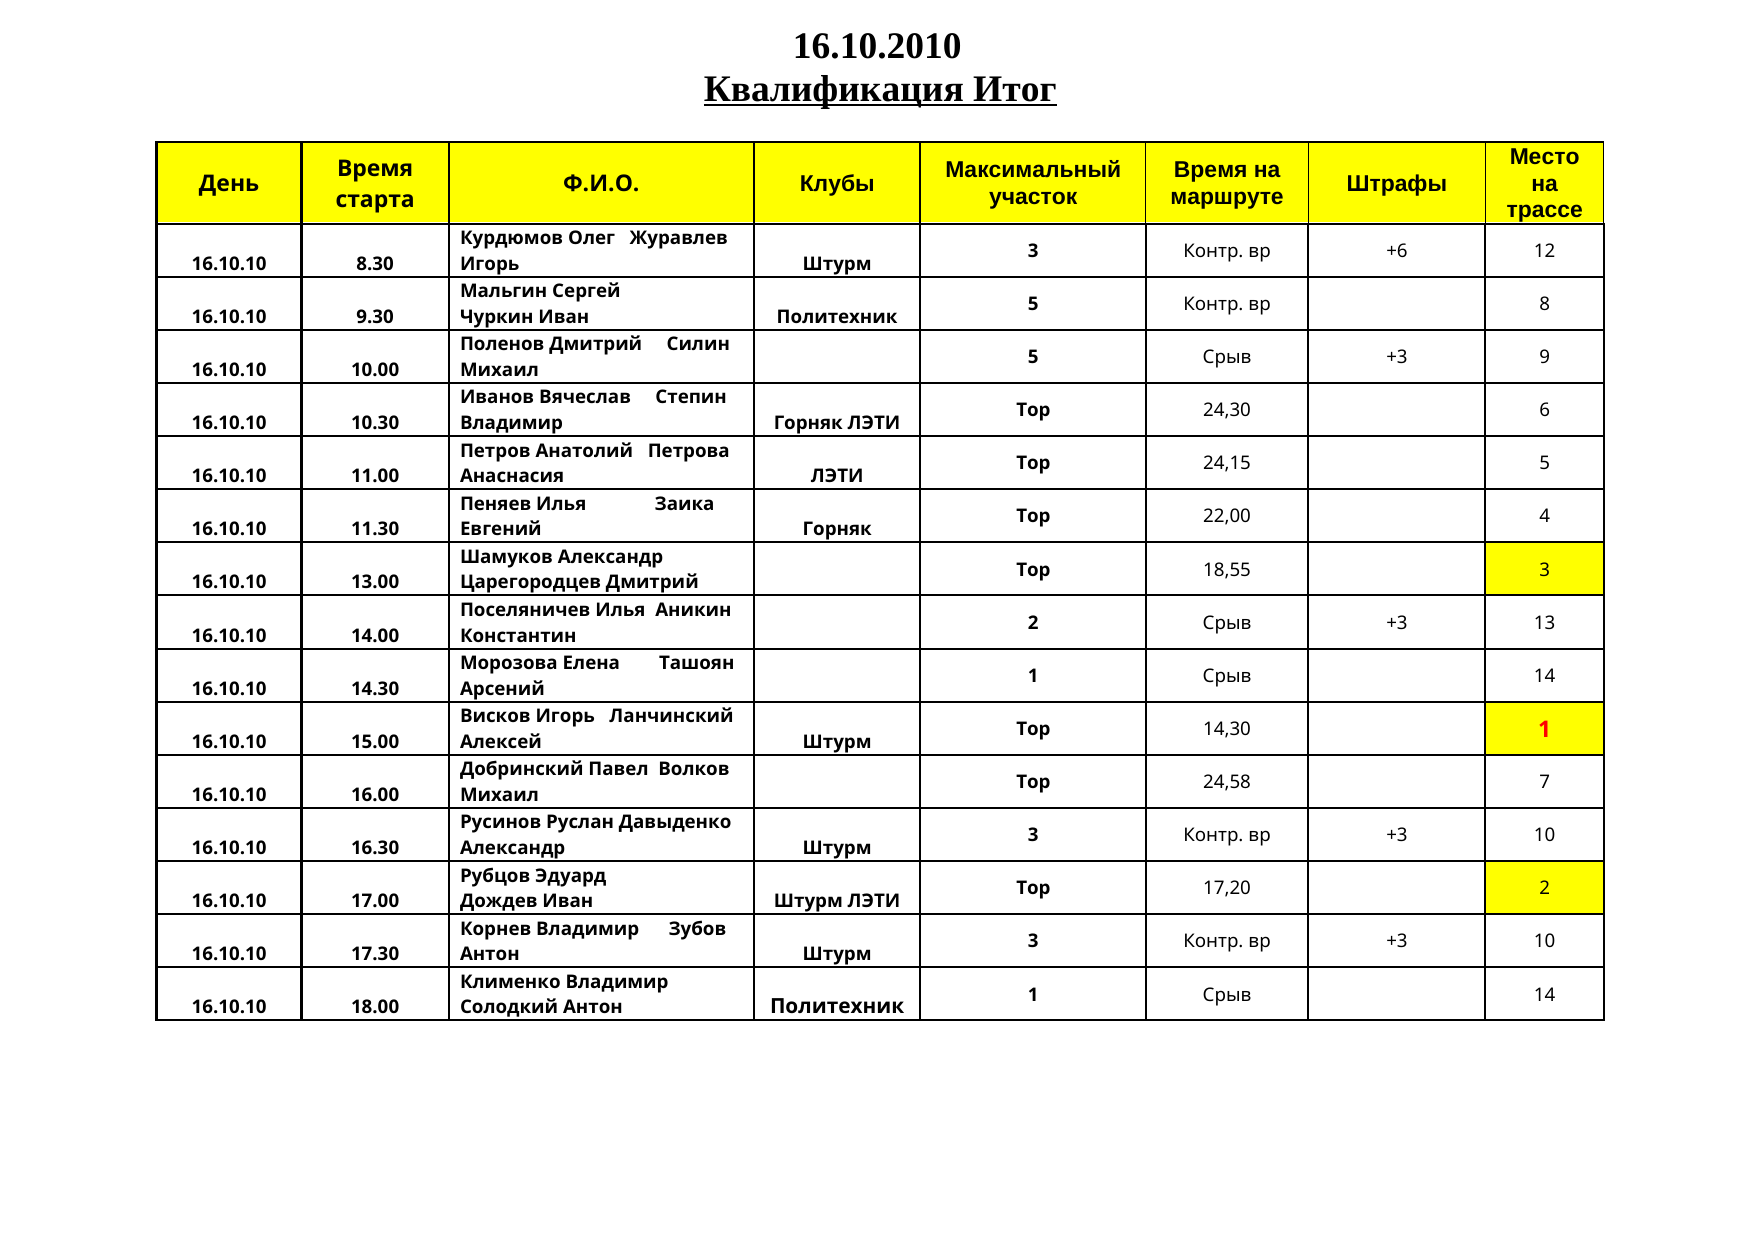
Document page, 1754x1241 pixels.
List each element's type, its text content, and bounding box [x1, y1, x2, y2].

table_cell [1309, 490, 1484, 541]
table_cell 16.10.10 [158, 756, 300, 807]
table_cell 3 [921, 225, 1145, 276]
table_cell +3 [1309, 331, 1484, 382]
table_cell 16.10.10 [158, 437, 300, 488]
table_cell [1309, 543, 1484, 594]
table_cell 3 [921, 809, 1145, 860]
table_cell Срыв [1147, 650, 1307, 701]
table_cell 13.00 [303, 543, 448, 594]
table_cell 16.10.10 [158, 543, 300, 594]
table_cell 6 [1486, 384, 1603, 435]
table_cell 16.10.10 [158, 968, 300, 1019]
table_cell 22,00 [1147, 490, 1307, 541]
table_cell 9.30 [303, 278, 448, 329]
table_cell 8 [1486, 278, 1603, 329]
table_cell 16.00 [303, 756, 448, 807]
table_cell 16.10.10 [158, 596, 300, 647]
table_cell 11.30 [303, 490, 448, 541]
table_cell [1309, 756, 1484, 807]
table_cell 17,20 [1147, 862, 1307, 913]
table_cell 16.10.10 [158, 809, 300, 860]
table_cell Тор [921, 756, 1145, 807]
table_cell +3 [1309, 596, 1484, 647]
table_cell 15.00 [303, 703, 448, 754]
table_cell 5 [921, 278, 1145, 329]
table_cell Рубцов Эдуард Дождев Иван [450, 862, 753, 913]
table_cell [1309, 968, 1484, 1019]
table_header Максимальный участок [921, 143, 1145, 222]
table_cell Срыв [1147, 331, 1307, 382]
table_cell Контр. вр [1147, 915, 1307, 966]
table_cell 16.10.10 [158, 862, 300, 913]
table_cell 16.10.10 [158, 384, 300, 435]
table_cell ЛЭТИ [755, 437, 919, 488]
table_cell 16.10.10 [158, 650, 300, 701]
table_cell Контр. вр [1147, 278, 1307, 329]
table_cell [755, 596, 919, 647]
table_cell Штурм [755, 915, 919, 966]
table_cell +6 [1309, 225, 1484, 276]
table_cell +3 [1309, 915, 1484, 966]
table_cell 18,55 [1147, 543, 1307, 594]
text 16.10.2010 [71, 24, 1689, 67]
table_cell Пеняев Илья Заика Евгений [450, 490, 753, 541]
table_cell 18.00 [303, 968, 448, 1019]
table_cell 13 [1486, 596, 1603, 647]
table_cell 3 [921, 915, 1145, 966]
table_cell Штурм [755, 703, 919, 754]
table_cell Висков Игорь Ланчинский Алексей [450, 703, 753, 754]
table_cell Иванов Вячеслав Степин Владимир [450, 384, 753, 435]
table_cell Тор [921, 862, 1145, 913]
table_cell Контр. вр [1147, 809, 1307, 860]
table_cell Тор [921, 490, 1145, 541]
table_header Время старта [303, 143, 448, 222]
table_header Место на трассе [1486, 143, 1603, 222]
table_cell [755, 543, 919, 594]
table_cell 16.10.10 [158, 915, 300, 966]
table_cell [1309, 862, 1484, 913]
table_cell Тор [921, 543, 1145, 594]
table_cell Контр. вр [1147, 225, 1307, 276]
table_cell 16.10.10 [158, 278, 300, 329]
table_cell Срыв [1147, 596, 1307, 647]
table_cell Штурм [755, 809, 919, 860]
table_cell Корнев Владимир Зубов Антон [450, 915, 753, 966]
table_cell 17.00 [303, 862, 448, 913]
table_cell +3 [1309, 809, 1484, 860]
table_cell 14 [1486, 968, 1603, 1019]
table_cell 16.10.10 [158, 703, 300, 754]
table_cell 24,58 [1147, 756, 1307, 807]
table_cell Политехник [755, 968, 919, 1019]
table_cell [755, 331, 919, 382]
table_cell Петров Анатолий Петрова Анаснасия [450, 437, 753, 488]
table_cell 1 [921, 650, 1145, 701]
table_cell 16.10.10 [158, 490, 300, 541]
table_cell 3 [1486, 543, 1603, 594]
table_cell 14.30 [303, 650, 448, 701]
table_cell 14.00 [303, 596, 448, 647]
table_cell 4 [1486, 490, 1603, 541]
table_cell 24,30 [1147, 384, 1307, 435]
table_cell 24,15 [1147, 437, 1307, 488]
table_cell [755, 650, 919, 701]
table_cell 14,30 [1147, 703, 1307, 754]
table_cell 5 [1486, 437, 1603, 488]
table_cell Курдюмов Олег Журавлев Игорь [450, 225, 753, 276]
table_cell 12 [1486, 225, 1603, 276]
table_header Время на маршруте [1146, 143, 1308, 222]
table_header Штрафы [1309, 143, 1485, 222]
table_cell 17.30 [303, 915, 448, 966]
table_cell [1309, 703, 1484, 754]
table_cell 10.00 [303, 331, 448, 382]
table_cell Морозова Елена Ташоян Арсений [450, 650, 753, 701]
table_cell Тор [921, 384, 1145, 435]
table_cell [1309, 437, 1484, 488]
table_cell 10.30 [303, 384, 448, 435]
table_cell 16.10.10 [158, 331, 300, 382]
table_cell Поленов Дмитрий Силин Михаил [450, 331, 753, 382]
table_cell [1309, 278, 1484, 329]
table_cell 11.00 [303, 437, 448, 488]
table_cell 2 [921, 596, 1145, 647]
table_cell Шамуков Александр Царегородцев Дмитрий [450, 543, 753, 594]
table_cell Горняк [755, 490, 919, 541]
table_cell Мальгин Сергей Чуркин Иван [450, 278, 753, 329]
table_cell 7 [1486, 756, 1603, 807]
text Квалификация Итог [71, 67, 1689, 110]
table_header Ф.И.О. [450, 143, 753, 222]
table_cell Поселяничев Илья Аникин Константин [450, 596, 753, 647]
table_cell Русинов Руслан Давыденко Александр [450, 809, 753, 860]
table_cell Добринский Павел Волков Михаил [450, 756, 753, 807]
table_cell Штурм [755, 225, 919, 276]
table_cell [1309, 384, 1484, 435]
table_cell [755, 756, 919, 807]
table_cell Клименко Владимир Солодкий Антон [450, 968, 753, 1019]
table_header Клубы [755, 143, 919, 222]
table_cell Тор [921, 437, 1145, 488]
table_cell 1 [1486, 703, 1603, 754]
table_cell 8.30 [303, 225, 448, 276]
table_cell 9 [1486, 331, 1603, 382]
table_cell 16.10.10 [158, 225, 300, 276]
table_cell Горняк ЛЭТИ [755, 384, 919, 435]
table_cell 1 [921, 968, 1145, 1019]
table_cell 14 [1486, 650, 1603, 701]
table_cell Тор [921, 703, 1145, 754]
table_cell 10 [1486, 915, 1603, 966]
table_cell 10 [1486, 809, 1603, 860]
table_cell Политехник [755, 278, 919, 329]
table_header День [158, 143, 300, 222]
table_cell Срыв [1147, 968, 1307, 1019]
table_cell 2 [1486, 862, 1603, 913]
table_cell Штурм ЛЭТИ [755, 862, 919, 913]
table_cell [1309, 650, 1484, 701]
table_cell 5 [921, 331, 1145, 382]
table_cell 16.30 [303, 809, 448, 860]
